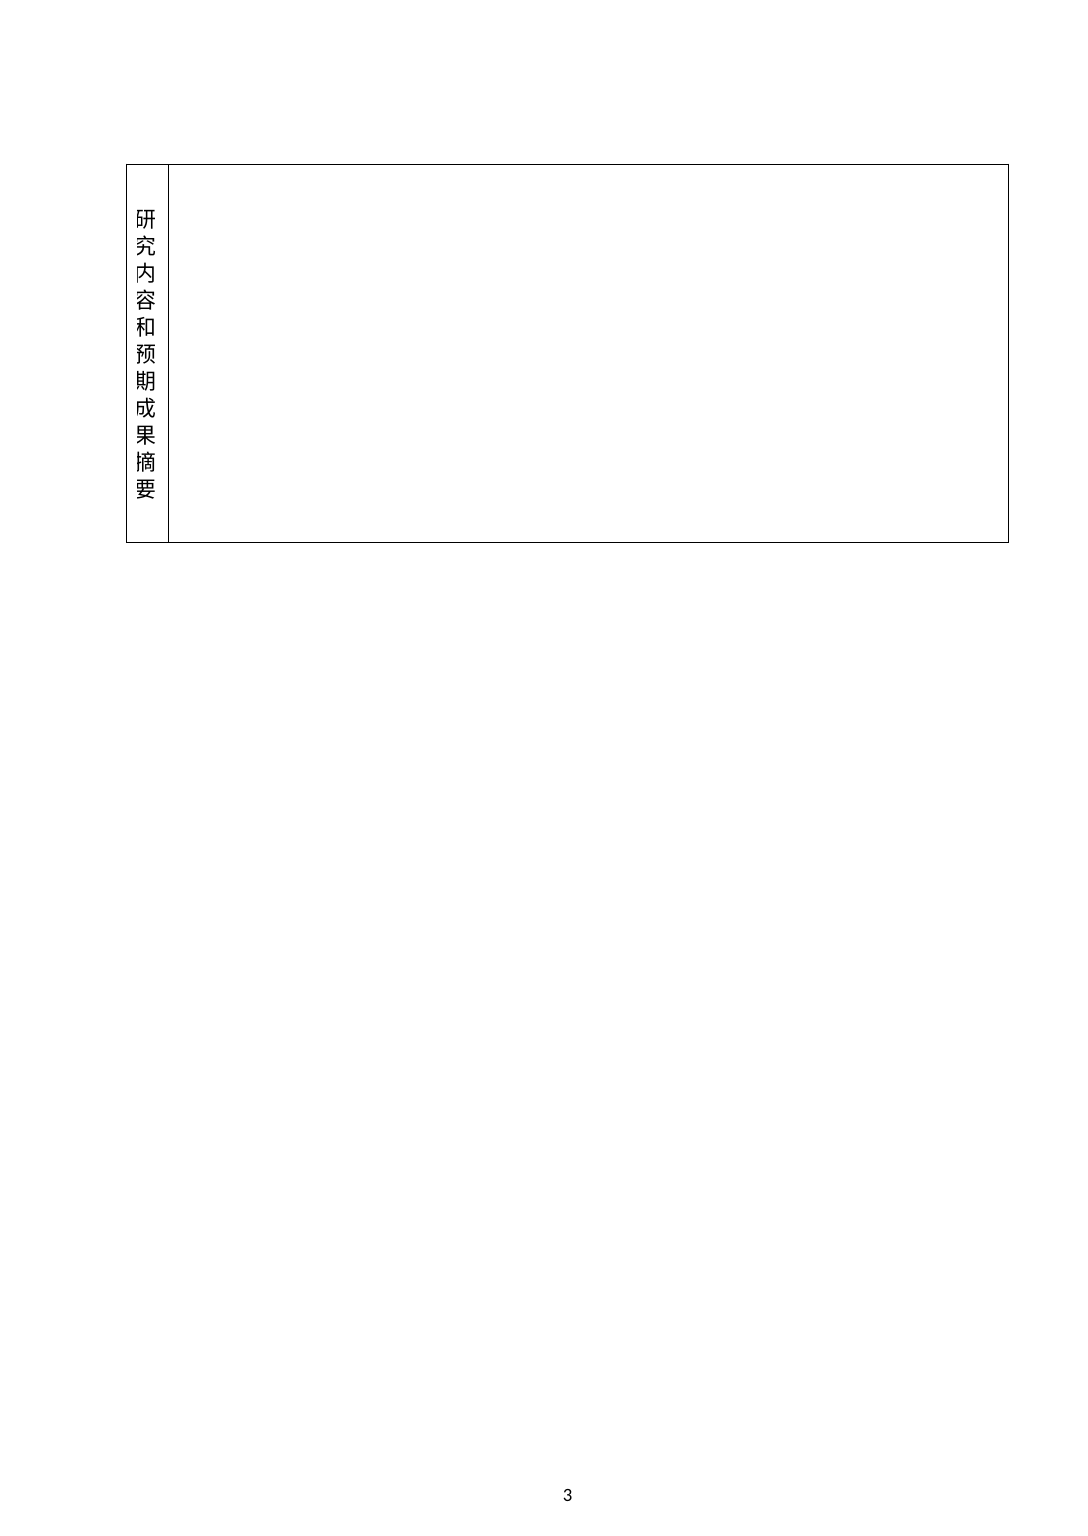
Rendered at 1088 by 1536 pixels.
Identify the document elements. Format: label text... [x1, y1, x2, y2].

table_cell 研 究 内 容 和 预 期 成 果 摘 要 [127, 165, 168, 542]
table_cell [169, 165, 1008, 542]
